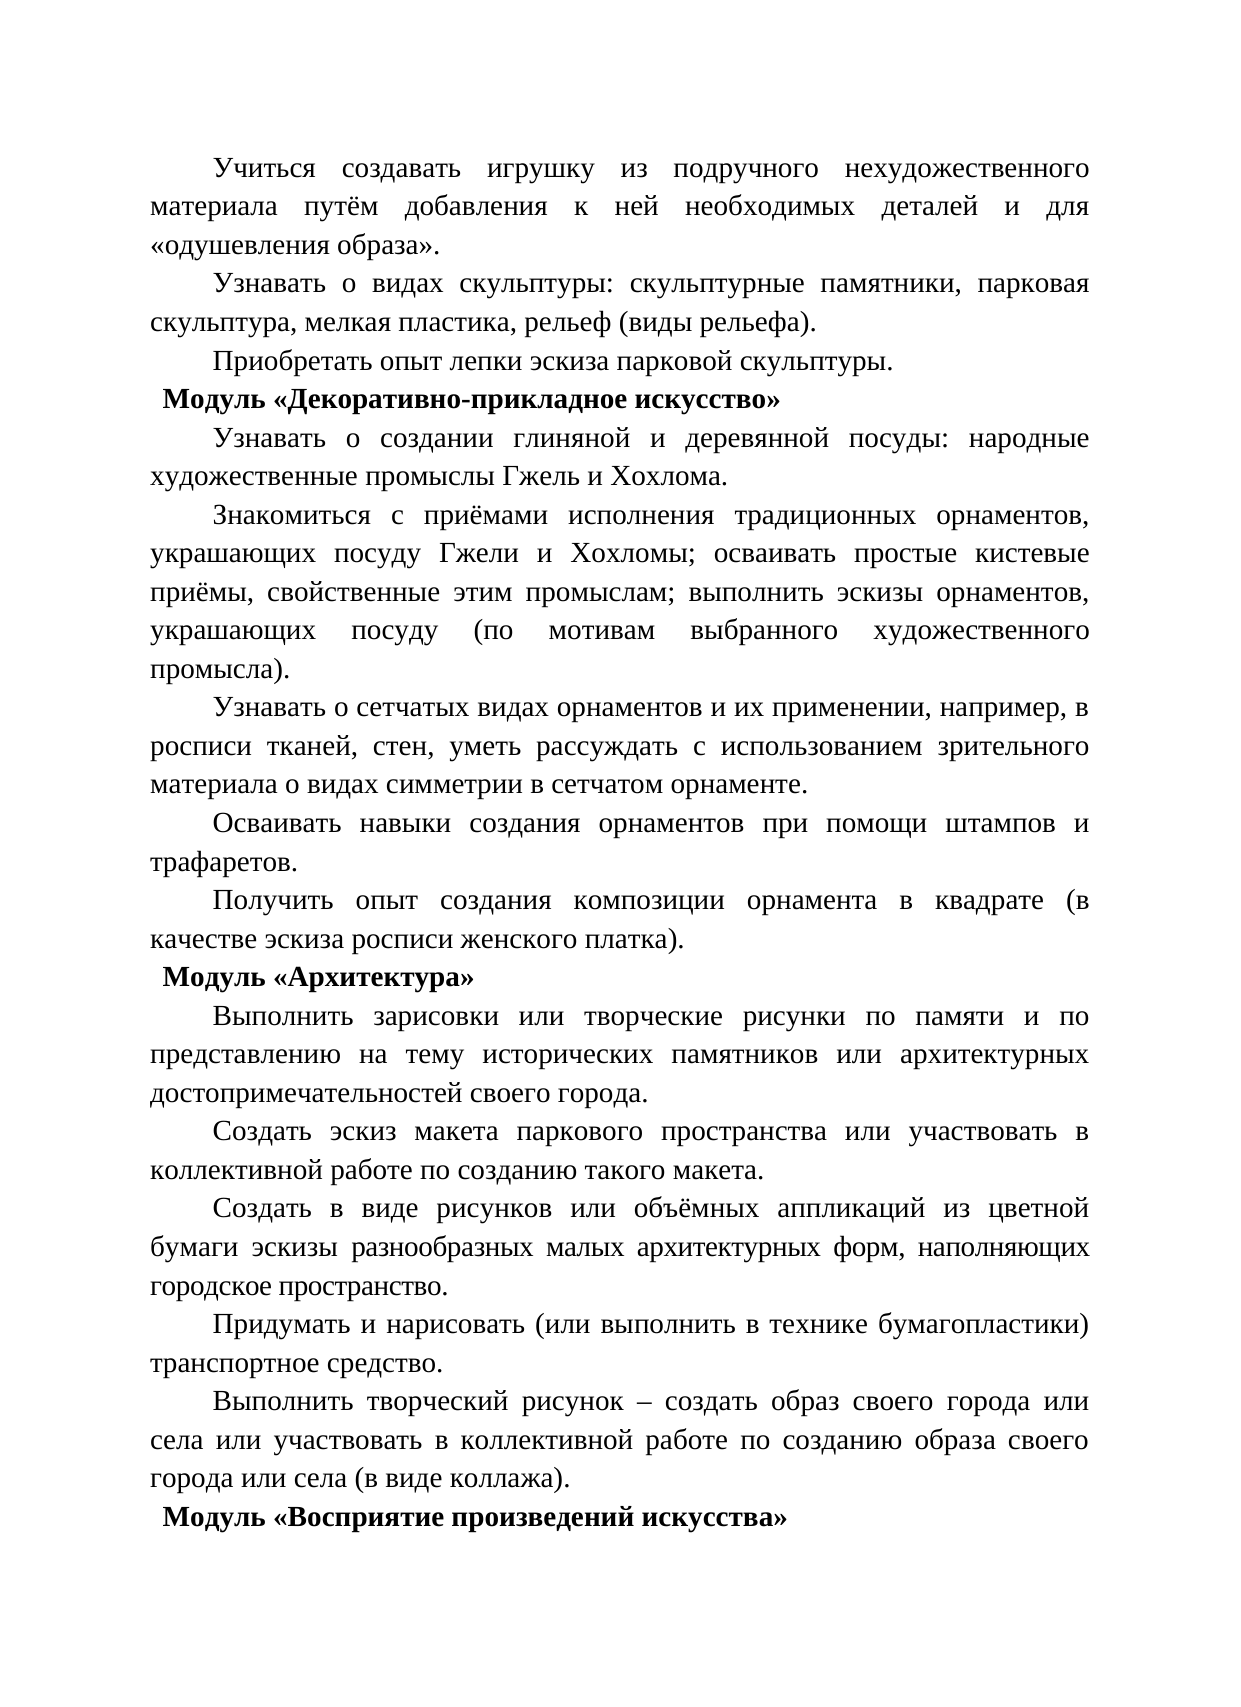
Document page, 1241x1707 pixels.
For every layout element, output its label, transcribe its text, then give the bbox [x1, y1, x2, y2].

text Узнавать о создании глиняной и деревянной посуды: народные художественные промыслы Гжель и Хохлома. [150, 420, 1090, 492]
text Учиться создавать игрушку из подручного нехудожественного материала путём добавления к ней необходимых деталей и для «одушевления образа». [150, 150, 1090, 261]
text Модуль «Архитектура» [162, 959, 1090, 993]
text Узнавать о сетчатых видах орнаментов и их применении, например, в росписи тканей, стен, уметь рассуждать с использованием зрительного материала о видах симметрии в сетчатом орнаменте. [150, 689, 1090, 800]
text Узнавать о видах скульптуры: скульптурные памятники, парковая скульптура, мелкая пластика, рельеф (виды рельефа). [150, 266, 1090, 338]
text Модуль «Восприятие произведений искусства» [162, 1499, 1090, 1532]
text Выполнить зарисовки или творческие рисунки по памяти и по представлению на тему исторических памятников или архитектурных достопримечательностей своего города. [150, 998, 1090, 1108]
text Создать в виде рисунков или объёмных аппликаций из цветной бумаги эскизы разнообразных малых архитектурных форм, наполняющих городское пространство. [150, 1191, 1090, 1301]
text Приобретать опыт лепки эскиза парковой скульптуры. [150, 343, 1090, 376]
text Придумать и нарисовать (или выполнить в технике бумагопластики) транспортное средство. [150, 1306, 1090, 1378]
text Осваивать навыки создания орнаментов при помощи штампов и трафаретов. [150, 805, 1090, 877]
text Знакомиться с приёмами исполнения традиционных орнаментов, украшающих посуду Гжели и Хохломы; осваивать простые кистевые приёмы, свойственные этим промыслам; выполнить эскизы орнаментов, украшающих посуду (по мотивам выбранного художественного промысла). [150, 497, 1090, 684]
text Выполнить творческий рисунок – создать образ своего города или села или участвовать в коллективной работе по созданию образа своего города или села (в виде коллажа). [150, 1383, 1090, 1494]
text Получить опыт создания композиции орнамента в квадрате (в качестве эскиза росписи женского платка). [150, 882, 1090, 954]
text Модуль «Декоративно-прикладное искусство» [162, 381, 1090, 415]
text Создать эскиз макета паркового пространства или участвовать в коллективной работе по созданию такого макета. [150, 1113, 1090, 1186]
